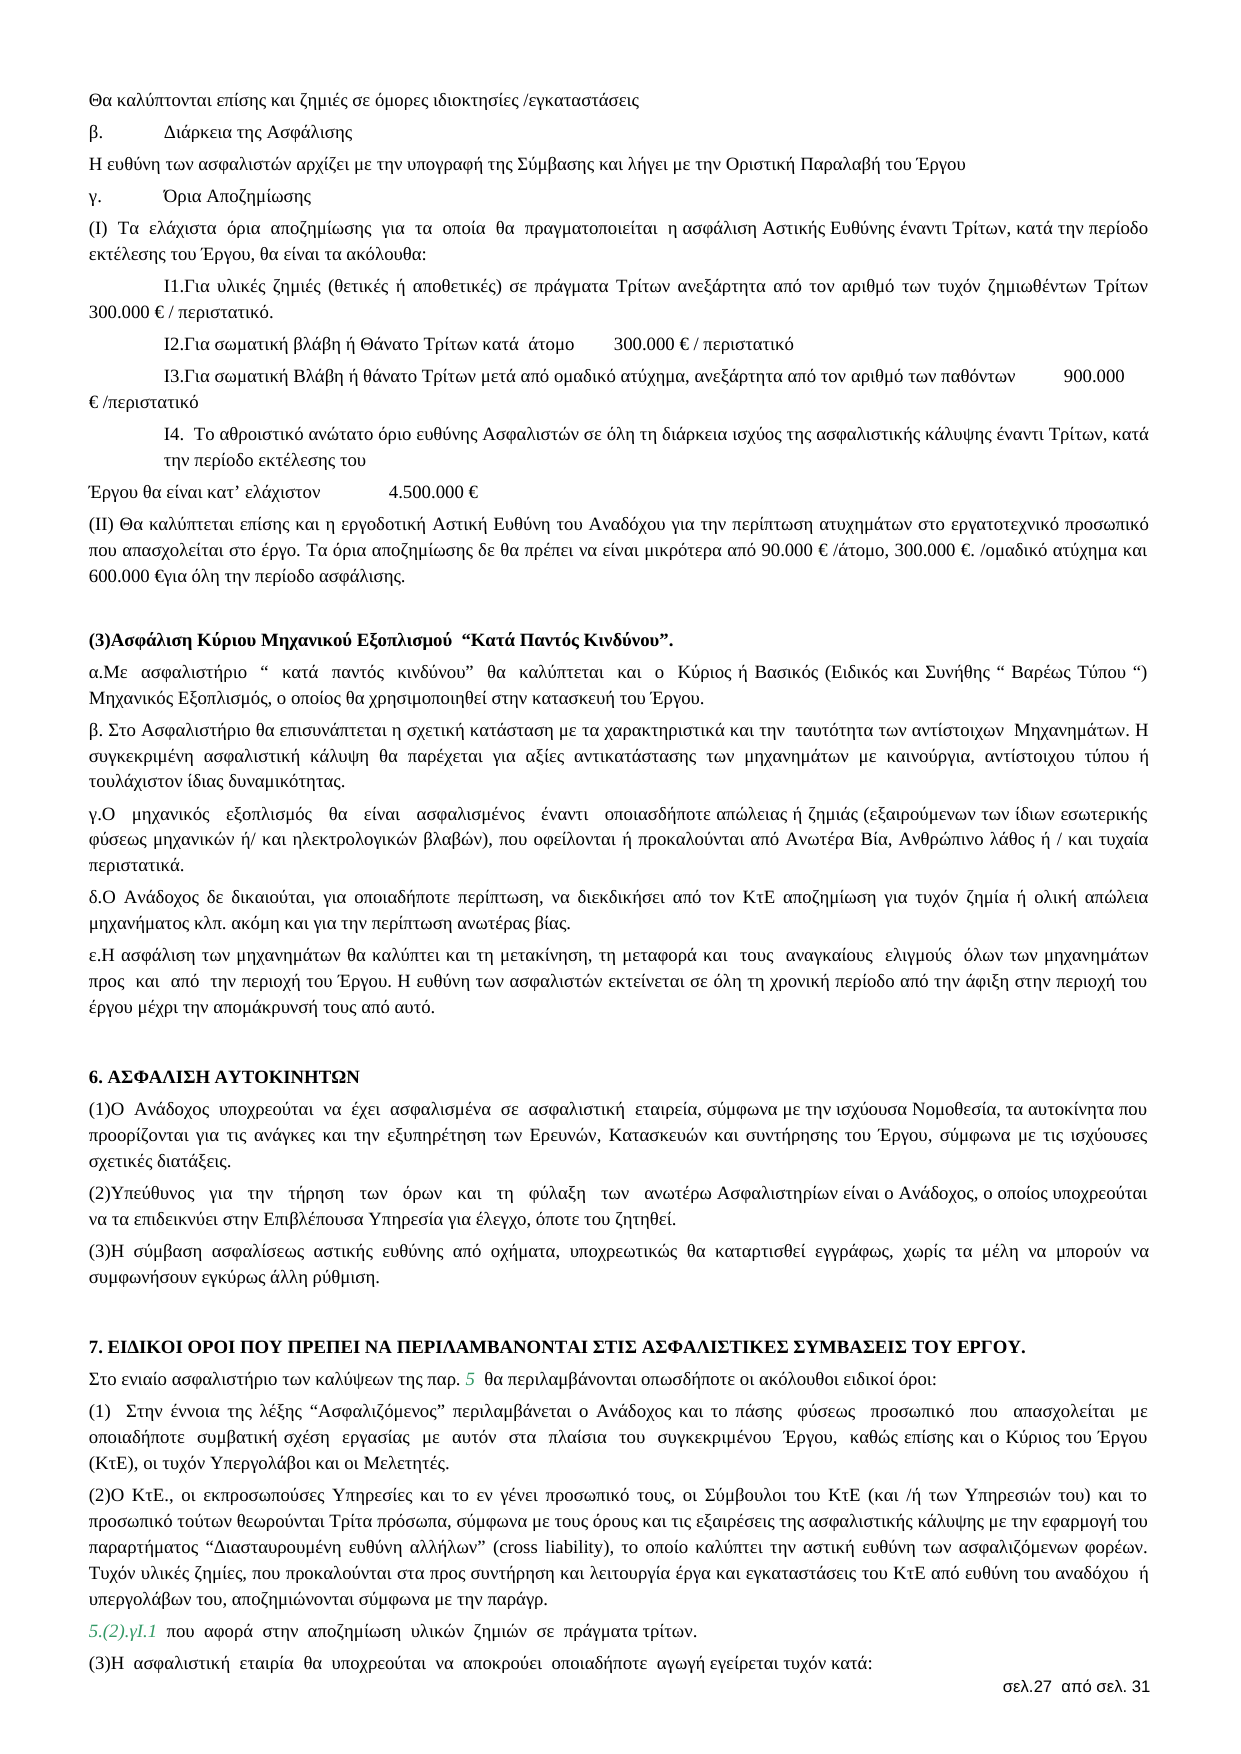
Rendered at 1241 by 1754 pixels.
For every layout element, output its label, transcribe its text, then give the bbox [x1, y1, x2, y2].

text (1)Ο Ανάδοχος υποχρεούται να έχει ασφαλισμένα σε ασφαλιστική εταιρεία, σύμφωνα με την ισχύουσα Νομοθεσία, τα αυτοκίνητα που προορίζονται για τις ανάγκες και την εξυπηρέτηση των Ερευνών, Κατασκευών και συντήρησης του Έργου, σύμφωνα με τις ισχύουσες σχετικές διατάξεις. [89, 1098, 1150, 1171]
text (Ι) Τα ελάχιστα όρια αποζημίωσης για τα οποία θα πραγματοποιείται η ασφάλιση Αστικής Ευθύνης έναντι Τρίτων, κατά την περίοδο εκτέλεσης του Έργου, θα είναι τα ακόλουθα: [89, 217, 1150, 264]
text α.Με ασφαλιστήριο “ κατά παντός κινδύνου” θα καλύπτεται και ο Κύριος ή Βασικός (Ειδικός και Συνήθης “ Βαρέως Τύπου “) Μηχανικός Εξοπλισμός, ο οποίος θα χρησιμοποιηθεί στην κατασκευή του Έργου. [89, 661, 1150, 708]
text 5.(2).γΙ.1 που αφορά στην αποζημίωση υλικών ζημιών σε πράγματα τρίτων. [89, 1619, 1150, 1641]
text Η ευθύνη των ασφαλιστών αρχίζει με την υπογραφή της Σύμβασης και λήγει με την Οριστική Παραλαβή του Έργου [89, 153, 1150, 174]
text (1) Στην έννοια της λέξης “Ασφαλιζόμενος” περιλαμβάνεται ο Ανάδοχος και το πάσης φύσεως προσωπικό που απασχολείται με οποιαδήποτε συμβατική σχέση εργασίας με αυτόν στα πλαίσια του συγκεκριμένου Έργου, καθώς επίσης και ο Κύριος του Έργου (ΚτΕ), οι τυχόν Υπεργολάβοι και οι Μελετητές. [89, 1400, 1150, 1473]
text Στο ενιαίο ασφαλιστήριο των καλύψεων της παρ. 5 θα περιλαμβάνονται οπωσδήποτε οι ακόλουθοι ειδικοί όροι: [89, 1368, 1150, 1390]
text Ι3.Για σωματική Βλάβη ή θάνατο Τρίτων μετά από ομαδικό ατύχημα, ανεξάρτητα από τον αριθμό των παθόντων 900.000 € /περιστατικό [89, 365, 1150, 412]
text Ι4. Το αθροιστικό ανώτατο όριο ευθύνης Ασφαλιστών σε όλη τη διάρκεια ισχύος της ασφαλιστικής κάλυψης έναντι Τρίτων, κατά την περίοδο εκτέλεσης του [164, 423, 1150, 470]
text (ΙΙ) Θα καλύπτεται επίσης και η εργοδοτική Αστική Ευθύνη του Αναδόχου για την περίπτωση ατυχημάτων στο εργατοτεχνικό προσωπικό που απασχολείται στο έργο. Τα όρια αποζημίωσης δε θα πρέπει να είναι μικρότερα από 90.000 € /άτομο, 300.000 €. /ομαδικό ατύχημα και 600.000 €για όλη την περίοδο ασφάλισης. [89, 513, 1150, 586]
text ε.Η ασφάλιση των μηχανημάτων θα καλύπτει και τη μετακίνηση, τη μεταφορά και τους αναγκαίους ελιγμούς όλων των μηχανημάτων προς και από την περιοχή του Έργου. Η ευθύνη των ασφαλιστών εκτείνεται σε όλη τη χρονική περίοδο από την άφιξη στην περιοχή του έργου μέχρι την απομάκρυνσή τους από αυτό. [89, 944, 1150, 1017]
text Θα καλύπτονται επίσης και ζημιές σε όμορες ιδιοκτησίες /εγκαταστάσεις [89, 89, 1150, 110]
text δ.Ο Ανάδοχος δε δικαιούται, για οποιαδήποτε περίπτωση, να διεκδικήσει από τον ΚτΕ αποζημίωση για τυχόν ζημία ή ολική απώλεια μηχανήματος κλπ. ακόμη και για την περίπτωση ανωτέρας βίας. [89, 886, 1150, 933]
text Ι2.Για σωματική βλάβη ή Θάνατο Τρίτων κατά άτομο 300.000 € / περιστατικό [89, 333, 1150, 354]
subtitle 6. ΑΣΦΑΛΙΣΗ ΑΥΤΟΚΙΝΗΤΩΝ [89, 1066, 1150, 1088]
text (2)Ο ΚτΕ., οι εκπροσωπούσες Υπηρεσίες και το εν γένει προσωπικό τους, οι Σύμβουλοι του ΚτΕ (και /ή των Υπηρεσιών του) και το προσωπικό τούτων θεωρούνται Τρίτα πρόσωπα, σύμφωνα με τους όρους και τις εξαιρέσεις της ασφαλιστικής κάλυψης με την εφαρμογή του παραρτήματος “Διασταυρουμένη ευθύνη αλλήλων” (crοss liability), το οποίο καλύπτει την αστική ευθύνη των ασφαλιζόμενων φορέων. Τυχόν υλικές ζημίες, που προκαλούνται στα προς συντήρηση και λειτουργία έργα και εγκαταστάσεις του ΚτΕ από ευθύνη του αναδόχου ή υπεργολάβων του, αποζημιώνονται σύμφωνα με την παράγρ. [89, 1484, 1150, 1609]
text β. Στο Ασφαλιστήριο θα επισυνάπτεται η σχετική κατάσταση με τα χαρακτηριστικά και την ταυτότητα των αντίστοιχων Μηχανημάτων. Η συγκεκριμένη ασφαλιστική κάλυψη θα παρέχεται για αξίες αντικατάστασης των μηχανημάτων με καινούργια, αντίστοιχου τύπου ή τουλάχιστον ίδιας δυναμικότητας. [89, 719, 1150, 792]
text (2)Υπεύθυνος για την τήρηση των όρων και τη φύλαξη των ανωτέρω Ασφαλιστηρίων είναι ο Ανάδοχος, ο οποίος υποχρεούται να τα επιδεικνύει στην Επιβλέπουσα Υπηρεσία για έλεγχο, όποτε του ζητηθεί. [89, 1182, 1150, 1229]
text Έργου θα είναι κατ’ ελάχιστον 4.500.000 € [89, 481, 1150, 502]
text (3)Ασφάλιση Κύριου Μηχανικού Εξοπλισμού “Κατά Παντός Κινδύνου”. [89, 629, 1150, 650]
text (3)Η ασφαλιστική εταιρία θα υποχρεούται να αποκρούει οποιαδήποτε αγωγή εγείρεται τυχόν κατά: [89, 1652, 1150, 1673]
text γ.Ο μηχανικός εξοπλισμός θα είναι ασφαλισμένος έναντι οποιασδήποτε απώλειας ή ζημιάς (εξαιρούμενων των ίδιων εσωτερικής φύσεως μηχανικών ή/ και ηλεκτρολογικών βλαβών), που οφείλονται ή προκαλούνται από Ανωτέρα Βία, Ανθρώπινο λάθος ή / και τυχαία περιστατικά. [89, 802, 1150, 876]
text γ. Όρια Αποζημίωσης [89, 185, 1150, 206]
text Ι1.Για υλικές ζημιές (θετικές ή αποθετικές) σε πράγματα Τρίτων ανεξάρτητα από τον αριθμό των τυχόν ζημιωθέντων Τρίτων 300.000 € / περιστατικό. [89, 275, 1150, 322]
subtitle 7. ΕΙΔΙΚΟΙ ΟΡΟΙ ΠΟΥ ΠΡΕΠΕΙ ΝΑ ΠΕΡΙΛΑΜΒΑΝΟΝΤΑΙ ΣΤΙΣ ΑΣΦΑΛΙΣΤΙΚΕΣ ΣΥΜΒΑΣΕΙΣ ΤΟΥ ΕΡΓΟΥ. [89, 1336, 1150, 1358]
text (3)Η σύμβαση ασφαλίσεως αστικής ευθύνης από οχήματα, υποχρεωτικώς θα καταρτισθεί εγγράφως, χωρίς τα μέλη να μπορούν να συμφωνήσουν εγκύρως άλλη ρύθμιση. [89, 1240, 1150, 1287]
text β. Διάρκεια της Ασφάλισης [89, 121, 1150, 142]
